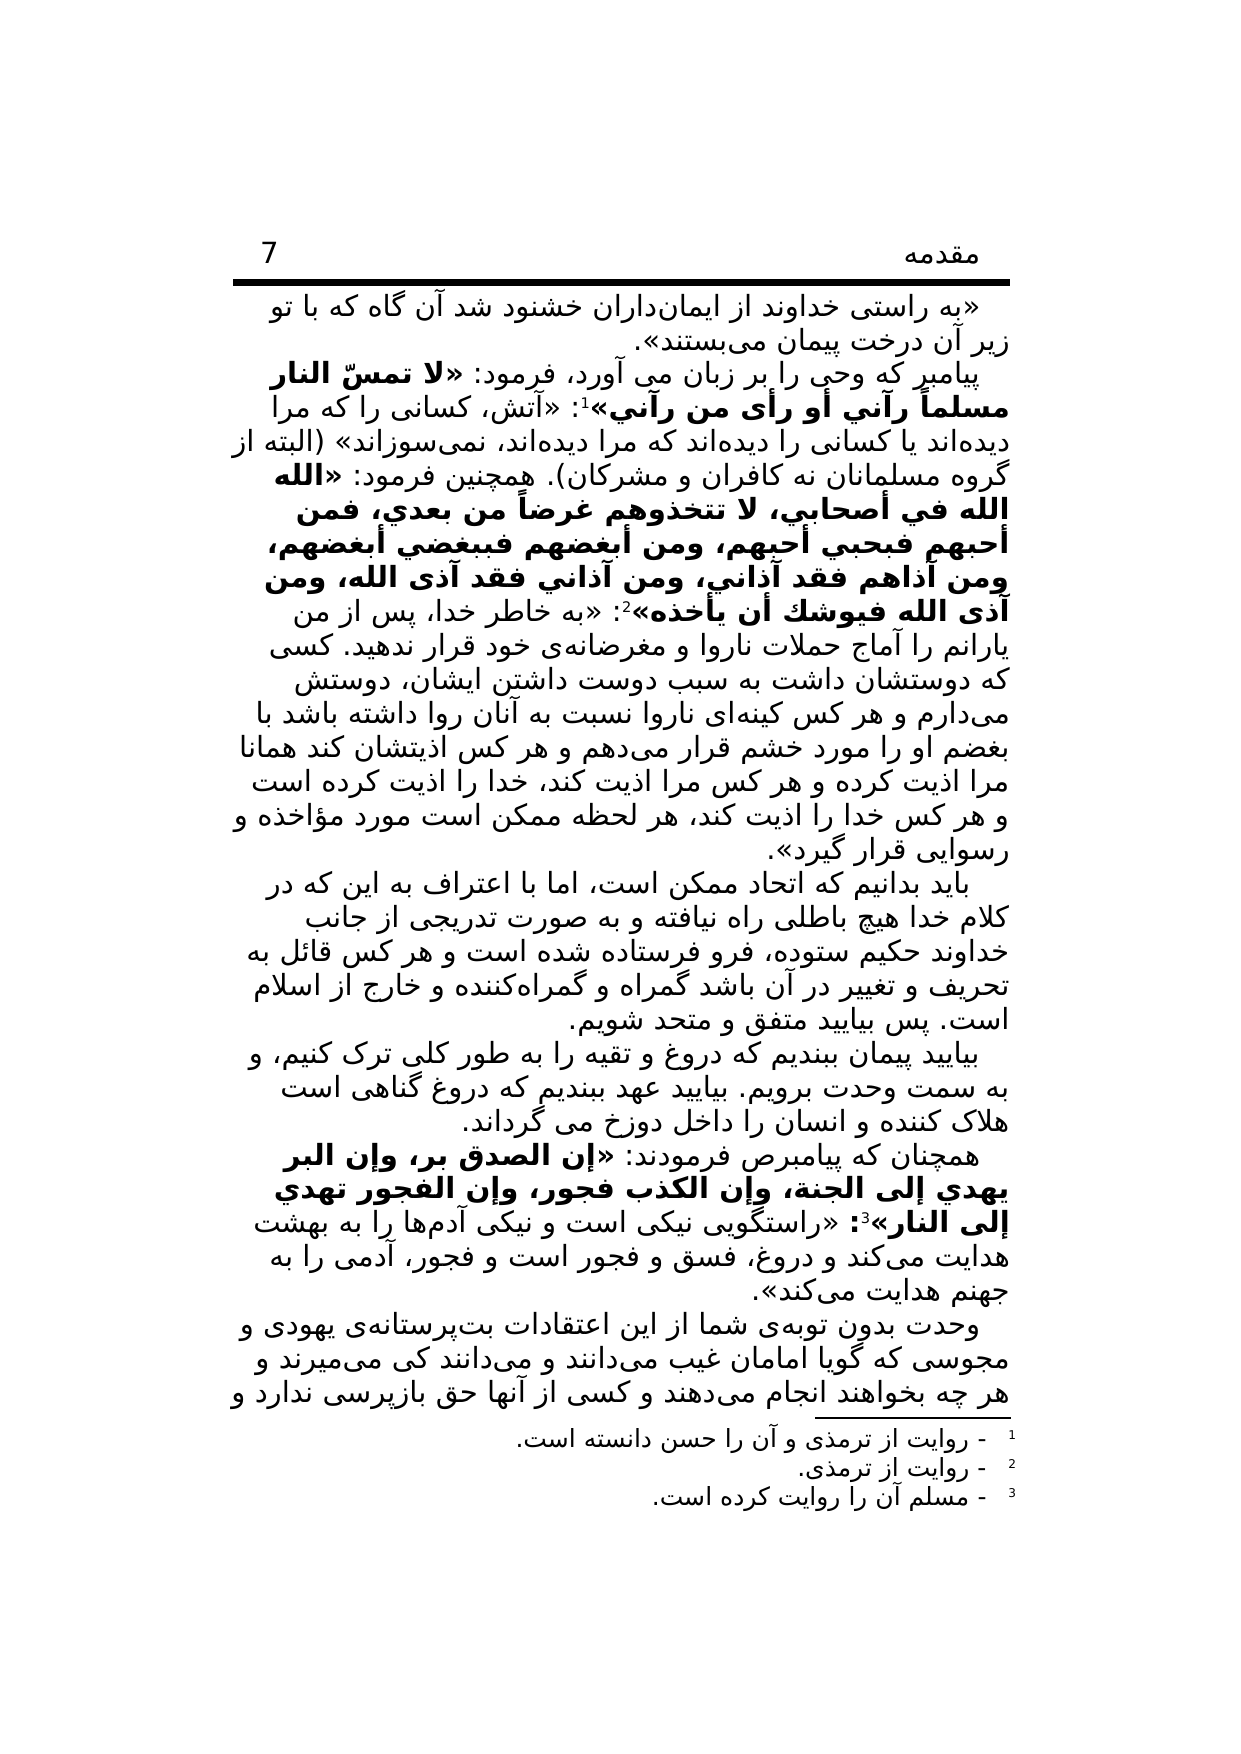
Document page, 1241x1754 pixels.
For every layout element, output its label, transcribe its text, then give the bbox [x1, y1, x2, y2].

text همچنان که پیامبرص فرمودند: «إن الصدق بر، وإن البر يهدي إلى الجنة، وإن الكذب فجور، وإن الفجور تهدي إلى النار»: «راستگویی نیکی است و نیکی آدم‌ها را به بهشت هدایت می‌کند و دروغ، فسق و فجور است و فجور، آدمی را به جهنم هدایت می‌کند». [230, 1138, 1010, 1308]
text «به راستی خداوند از ایمان‌داران خشنود شد آن گاه که با تو زیر آن درخت پیمان می‌بستند». [230, 289, 1010, 357]
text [230, 1308, 1010, 1409]
text پیامبر که وحی را بر زبان می آورد، فرمود: «لا تمسّ النار مسلماً رآني أو رأى من رآني»: «آتش، کسانی را که مرا دیده‌اند یا کسانی را دیده‌اند که مرا دیده‌اند، نمی‌سوزاند» (البته از گروه مسلمانان نه کافران و مشرکان). همچنین فرمود: «الله الله في أصحابي، لا تتخذوهم غرضاً من بعدي، فمن أحبهم فبحبي أحبهم، ومن أبغضهم فببغضي أبغضهم، ومن آذاهم فقد آذاني، ومن آذاني فقد آذى الله، ومن آذى الله فيوشك أن يأخذه»: «به خاطر خدا، پس از من یارانم را آماج حملات ناروا و مغرضانه‌ی خود قرار ندهید. کسی که دوستشان داشت به سبب دوست‌ داشتن ایشان، دوستش می‌دارم و هر کس کینه‌ای ناروا نسبت به آنان روا داشته باشد با بغضم او را مورد خشم قرار می‌دهم و هر کس اذیتشان کند همانا مرا اذیت کرده و هر کس مرا اذیت کند، خدا را اذیت کرده است و هر کس خدا را اذیت کند، هر لحظه ممکن است مورد مؤاخذه و رسوایی قرار گیرد». [230, 357, 1010, 866]
text باید بدانیم که اتحاد ممکن است، اما با اعتراف به این که در کلام خدا هیچ باطلی راه نیافته و به صورت تدریجی از جانب خداوند حکیم ستوده، فرو فرستاده شده است و هر کس قائل به تحریف و تغییر در آن باشد گمراه و گمراه‌کننده و خارج از اسلام است. پس بیایید متفق و متحد شویم. [230, 866, 1010, 1036]
text بیایید پیمان ببندیم که دروغ و تقیه را به طور کلی ترک کنیم، و به سمت وحدت برویم. بیایید عهد ببندیم که دروغ گناهی است هلاک کننده و انسان را داخل دوزخ می گرداند. [230, 1036, 1010, 1138]
